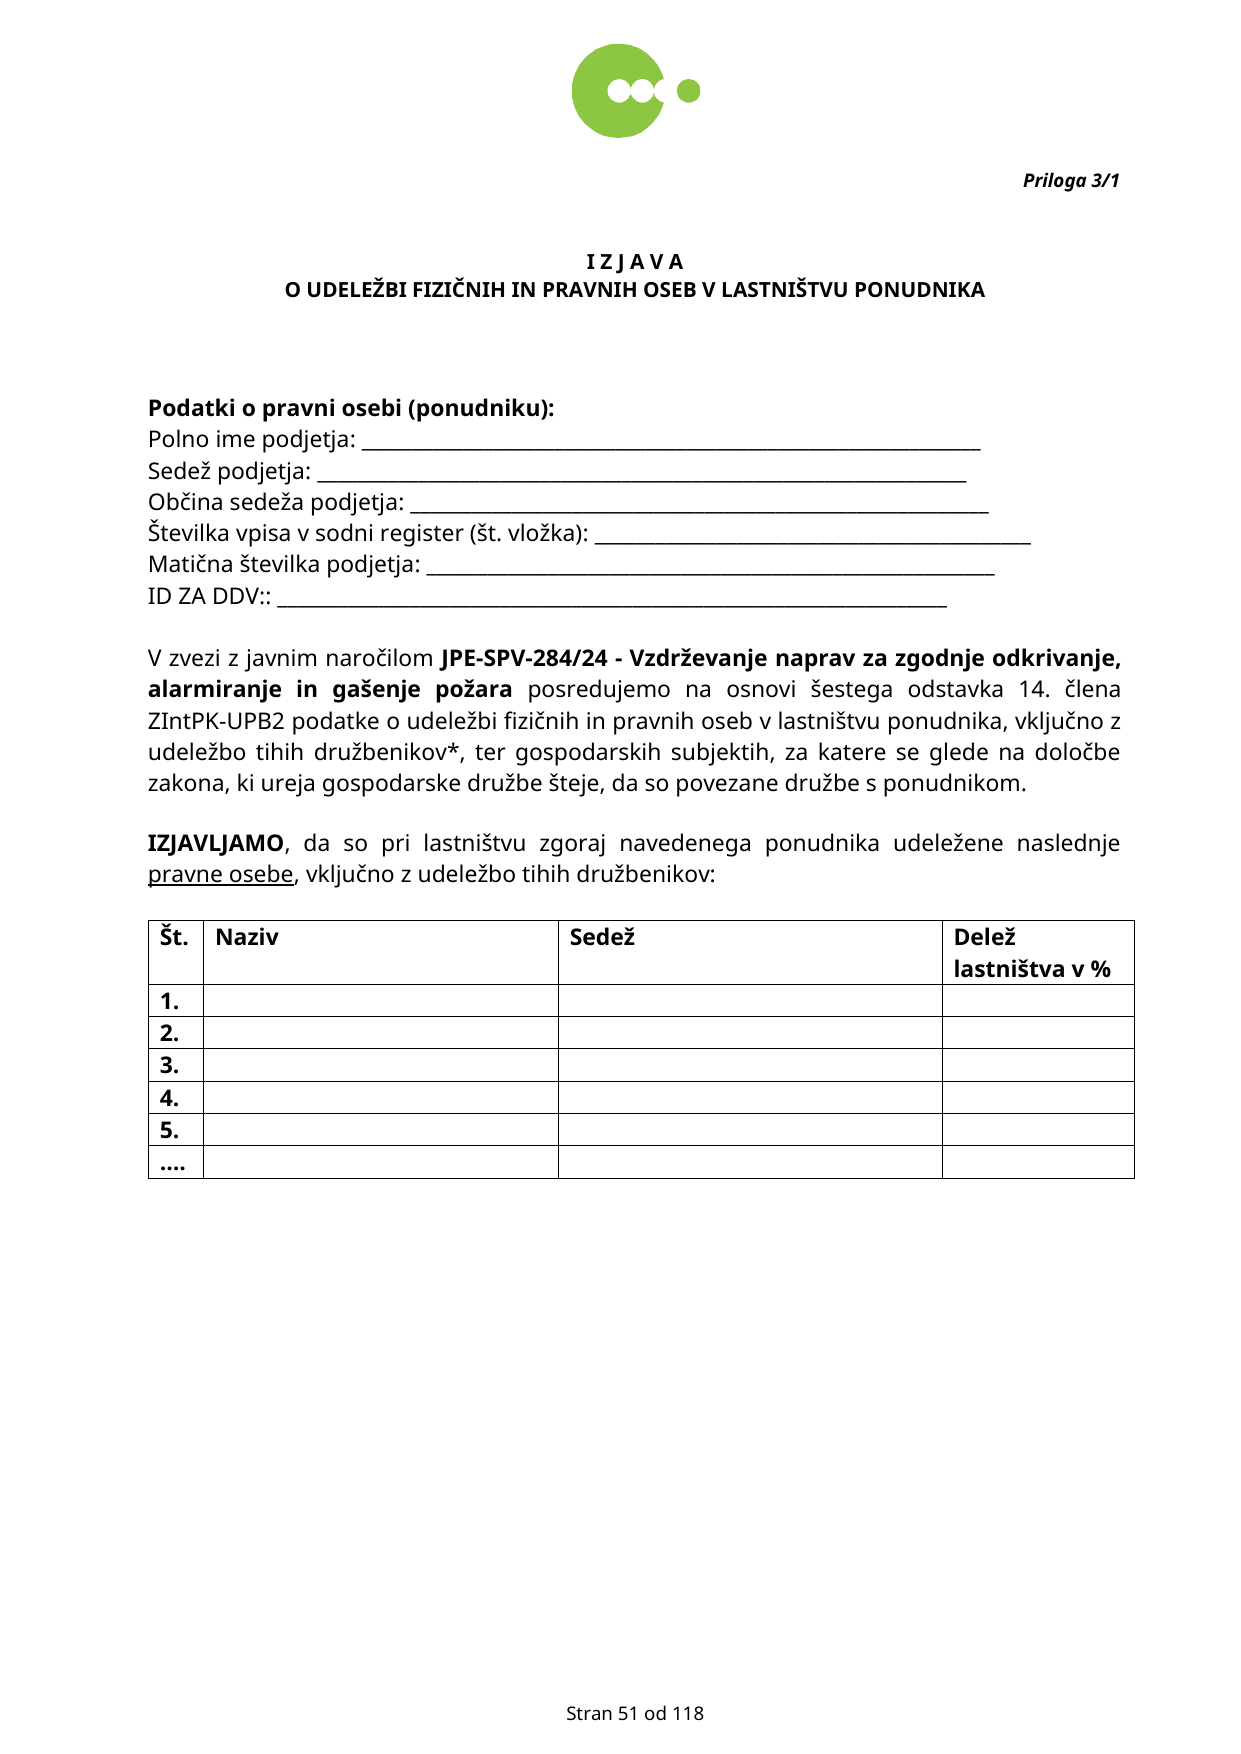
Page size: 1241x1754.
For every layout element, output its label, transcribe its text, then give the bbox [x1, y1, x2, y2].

table_cell [559, 985, 942, 1016]
table_cell …. [149, 1146, 203, 1177]
table_cell 3. [149, 1049, 203, 1081]
text Podatki o pravni osebi (ponudniku): [148, 392, 1122, 423]
table_cell 2. [149, 1017, 203, 1048]
table_cell [559, 1017, 942, 1048]
table_cell [204, 1017, 558, 1048]
table_cell 4. [149, 1082, 203, 1113]
table_cell 1. [149, 985, 203, 1016]
text V zvezi z javnim naročilom JPE-SPV-284/24 - Vzdrževanje naprav za zgodnje odkrivanje, alarmiranje in gašenje požara posredujemo na osnovi šestega odstavka 14. člena ZIntPK-UPB2 podatke o udeležbi fizičnih in pravnih oseb v lastništvu ponudnika, vključno z udeležbo tihih družbenikov*, ter gospodarskih subjektih, za katere se glede na določbe zakona, ki ureja gospodarske družbe šteje, da so povezane družbe s ponudnikom. [148, 642, 1122, 798]
table_cell [204, 1082, 558, 1113]
text Občina sedeža podjetja: _________________________________________________________ [148, 486, 1122, 517]
table_cell [943, 1082, 1134, 1113]
table_cell [943, 985, 1134, 1016]
table_cell [943, 1146, 1134, 1177]
text Matična številka podjetja: ________________________________________________________ [148, 548, 1122, 580]
text Polno ime podjetja: _____________________________________________________________ [148, 423, 1122, 455]
table_header Sedež [559, 921, 942, 984]
table_cell [943, 1049, 1134, 1081]
text ID ZA DDV:: __________________________________________________________________ [148, 580, 1122, 611]
table_cell [943, 1114, 1134, 1145]
text IZJAVLJAMO, da so pri lastništvu zgoraj navedenega ponudnika udeležene naslednje pravne osebe, vključno z udeležbo tihih družbenikov: [148, 826, 1122, 889]
text Priloga 3/1 [148, 168, 1122, 193]
table_cell [204, 1146, 558, 1177]
table_header Naziv [204, 921, 558, 984]
table_cell [943, 1017, 1134, 1048]
table_cell [204, 985, 558, 1016]
table_cell 5. [149, 1114, 203, 1145]
table_header Št. [149, 921, 203, 984]
text Sedež podjetja: ________________________________________________________________ [148, 455, 1122, 486]
text I Z J A V A [148, 247, 1122, 276]
table_cell [559, 1146, 942, 1177]
table_cell [204, 1114, 558, 1145]
table_cell [559, 1049, 942, 1081]
table_cell [559, 1114, 942, 1145]
text Številka vpisa v sodni register (št. vložka): ___________________________________________ [148, 517, 1122, 548]
table_header Delež lastništva v % [943, 921, 1134, 984]
table_cell [559, 1082, 942, 1113]
text O UDELEŽBI FIZIČNIH IN PRAVNIH OSEB V LASTNIŠTVU PONUDNIKA [148, 276, 1122, 304]
table_cell [204, 1049, 558, 1081]
